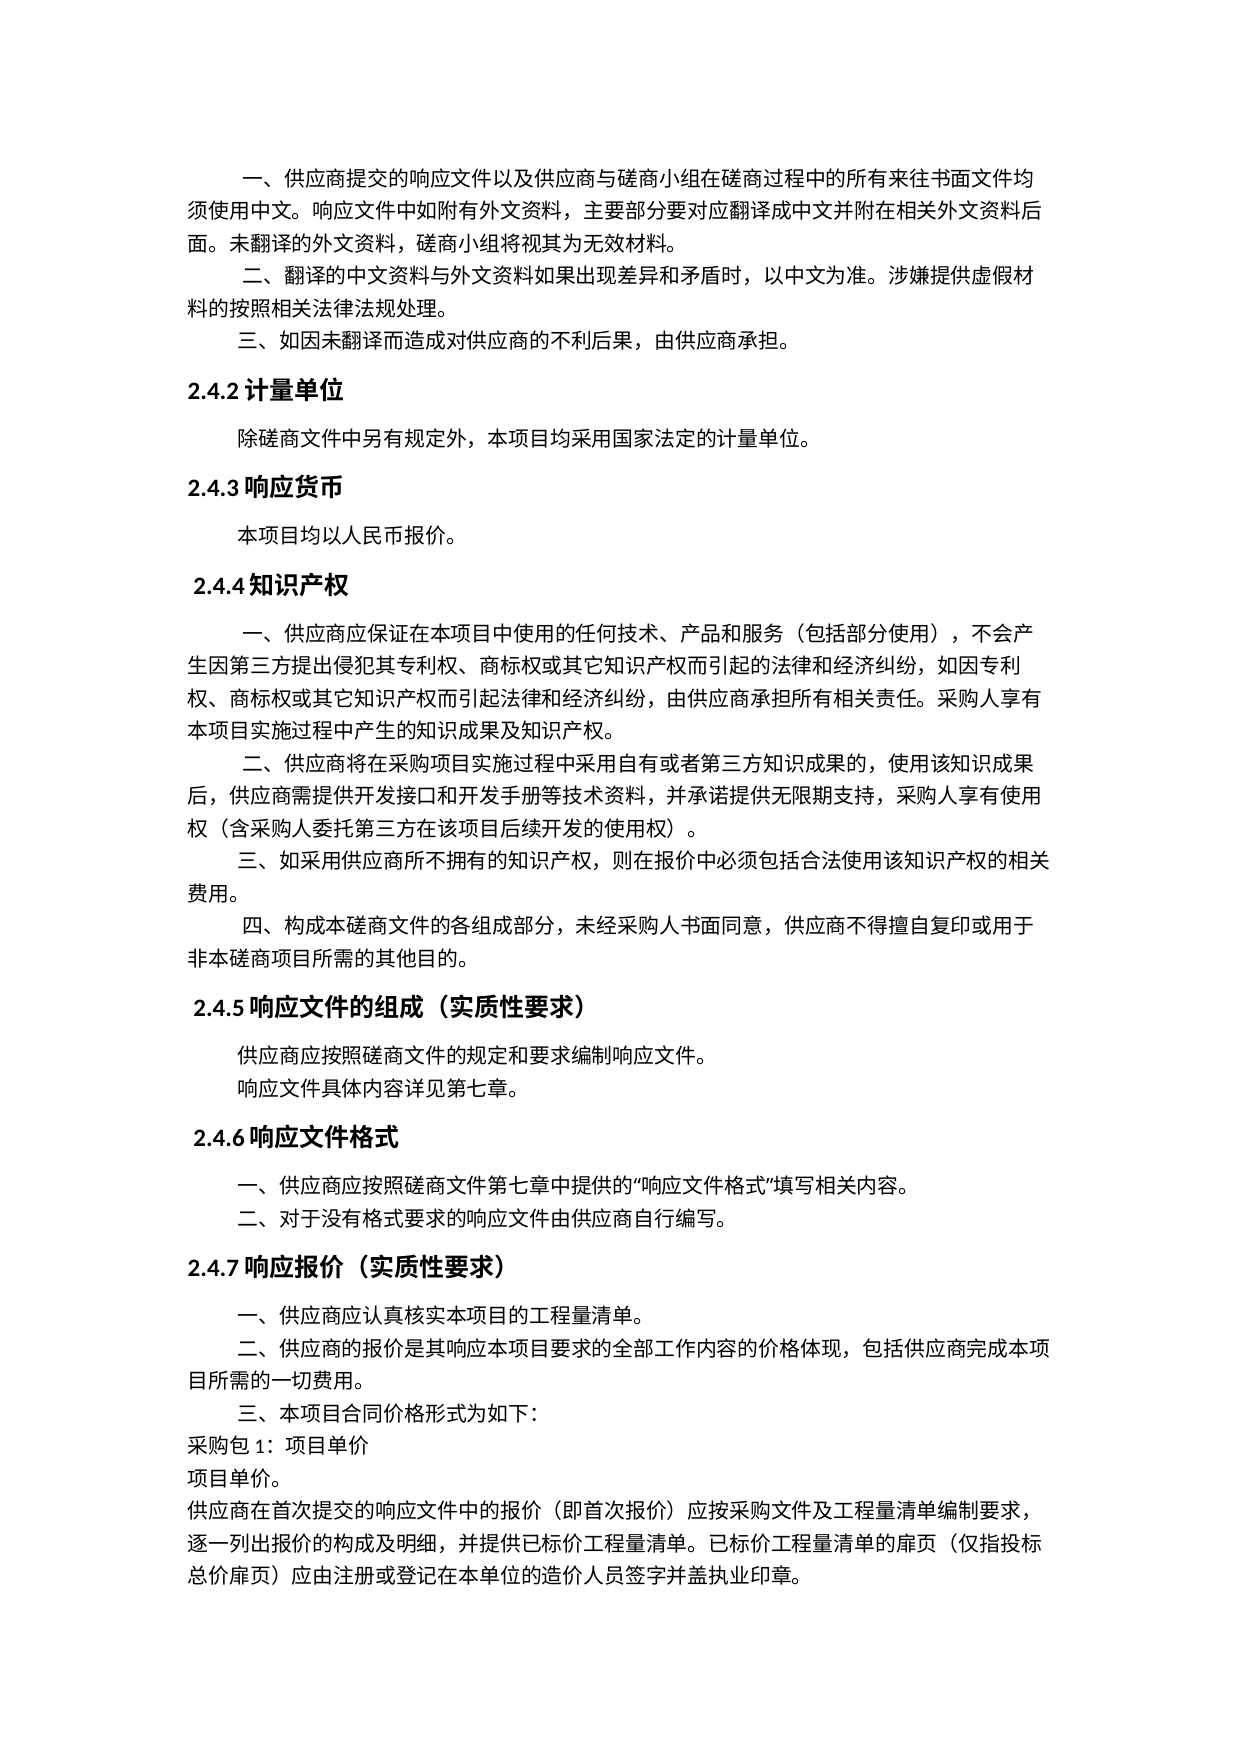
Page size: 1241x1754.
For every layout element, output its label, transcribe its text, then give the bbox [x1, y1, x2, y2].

text 2.4.2计量单位 [187, 357, 1053, 422]
text 二、供应商将在采购项目实施过程中采用自有或者第三方知识成果的，使用该知识成果后，供应商需提供开发接口和开发手册等技术资料，并承诺提供无限期支持，采购人享有使用权（含采购人委托第三方在该项目后续开发的使用权）。 [187, 747, 1053, 844]
text 二、对于没有格式要求的响应文件由供应商自行编写。 [187, 1202, 1053, 1234]
text 四、构成本磋商文件的各组成部分，未经采购人书面同意，供应商不得擅自复印或用于非本磋商项目所需的其他目的。 [187, 909, 1053, 974]
text 供应商应按照磋商文件的规定和要求编制响应文件。 [187, 1039, 1053, 1072]
text 一、供应商提交的响应文件以及供应商与磋商小组在磋商过程中的所有来往书面文件均须使用中文。响应文件中如附有外文资料，主要部分要对应翻译成中文并附在相关外文资料后面。未翻译的外文资料，磋商小组将视其为无效材料。 [187, 162, 1053, 259]
text 2.4.4知识产权 [187, 552, 1053, 617]
text 2.4.6响应文件格式 [187, 1104, 1053, 1169]
text 供应商在首次提交的响应文件中的报价（即首次报价）应按采购文件及工程量清单编制要求，逐一列出报价的构成及明细，并提供已标价工程量清单。已标价工程量清单的扉页（仅指投标总价扉页）应由注册或登记在本单位的造价人员签字并盖执业印章。 [187, 1494, 1053, 1592]
text 采购包1：项目单价 [187, 1429, 1053, 1462]
text 响应文件具体内容详见第七章。 [187, 1072, 1053, 1104]
text 二、翻译的中文资料与外文资料如果出现差异和矛盾时，以中文为准。涉嫌提供虚假材料的按照相关法律法规处理。 [187, 259, 1053, 324]
text 一、供应商应认真核实本项目的工程量清单。 [187, 1299, 1053, 1332]
text 一、供应商应保证在本项目中使用的任何技术、产品和服务（包括部分使用），不会产生因第三方提出侵犯其专利权、商标权或其它知识产权而引起的法律和经济纠纷，如因专利权、商标权或其它知识产权而引起法律和经济纠纷，由供应商承担所有相关责任。采购人享有本项目实施过程中产生的知识成果及知识产权。 [187, 617, 1053, 747]
text 本项目均以人民币报价。 [187, 519, 1053, 552]
text 二、供应商的报价是其响应本项目要求的全部工作内容的价格体现，包括供应商完成本项目所需的一切费用。 [187, 1332, 1053, 1397]
text 2.4.3响应货币 [187, 454, 1053, 519]
text 三、本项目合同价格形式为如下： [187, 1397, 1053, 1429]
text 三、如因未翻译而造成对供应商的不利后果，由供应商承担。 [187, 324, 1053, 357]
text 三、如采用供应商所不拥有的知识产权，则在报价中必须包括合法使用该知识产权的相关费用。 [187, 844, 1053, 909]
text 一、供应商应按照磋商文件第七章中提供的“响应文件格式”填写相关内容。 [187, 1169, 1053, 1202]
text 项目单价。 [187, 1462, 1053, 1494]
text 除磋商文件中另有规定外，本项目均采用国家法定的计量单位。 [187, 422, 1053, 454]
text 2.4.7响应报价（实质性要求） [187, 1234, 1053, 1299]
text 2.4.5响应文件的组成（实质性要求） [187, 974, 1053, 1039]
